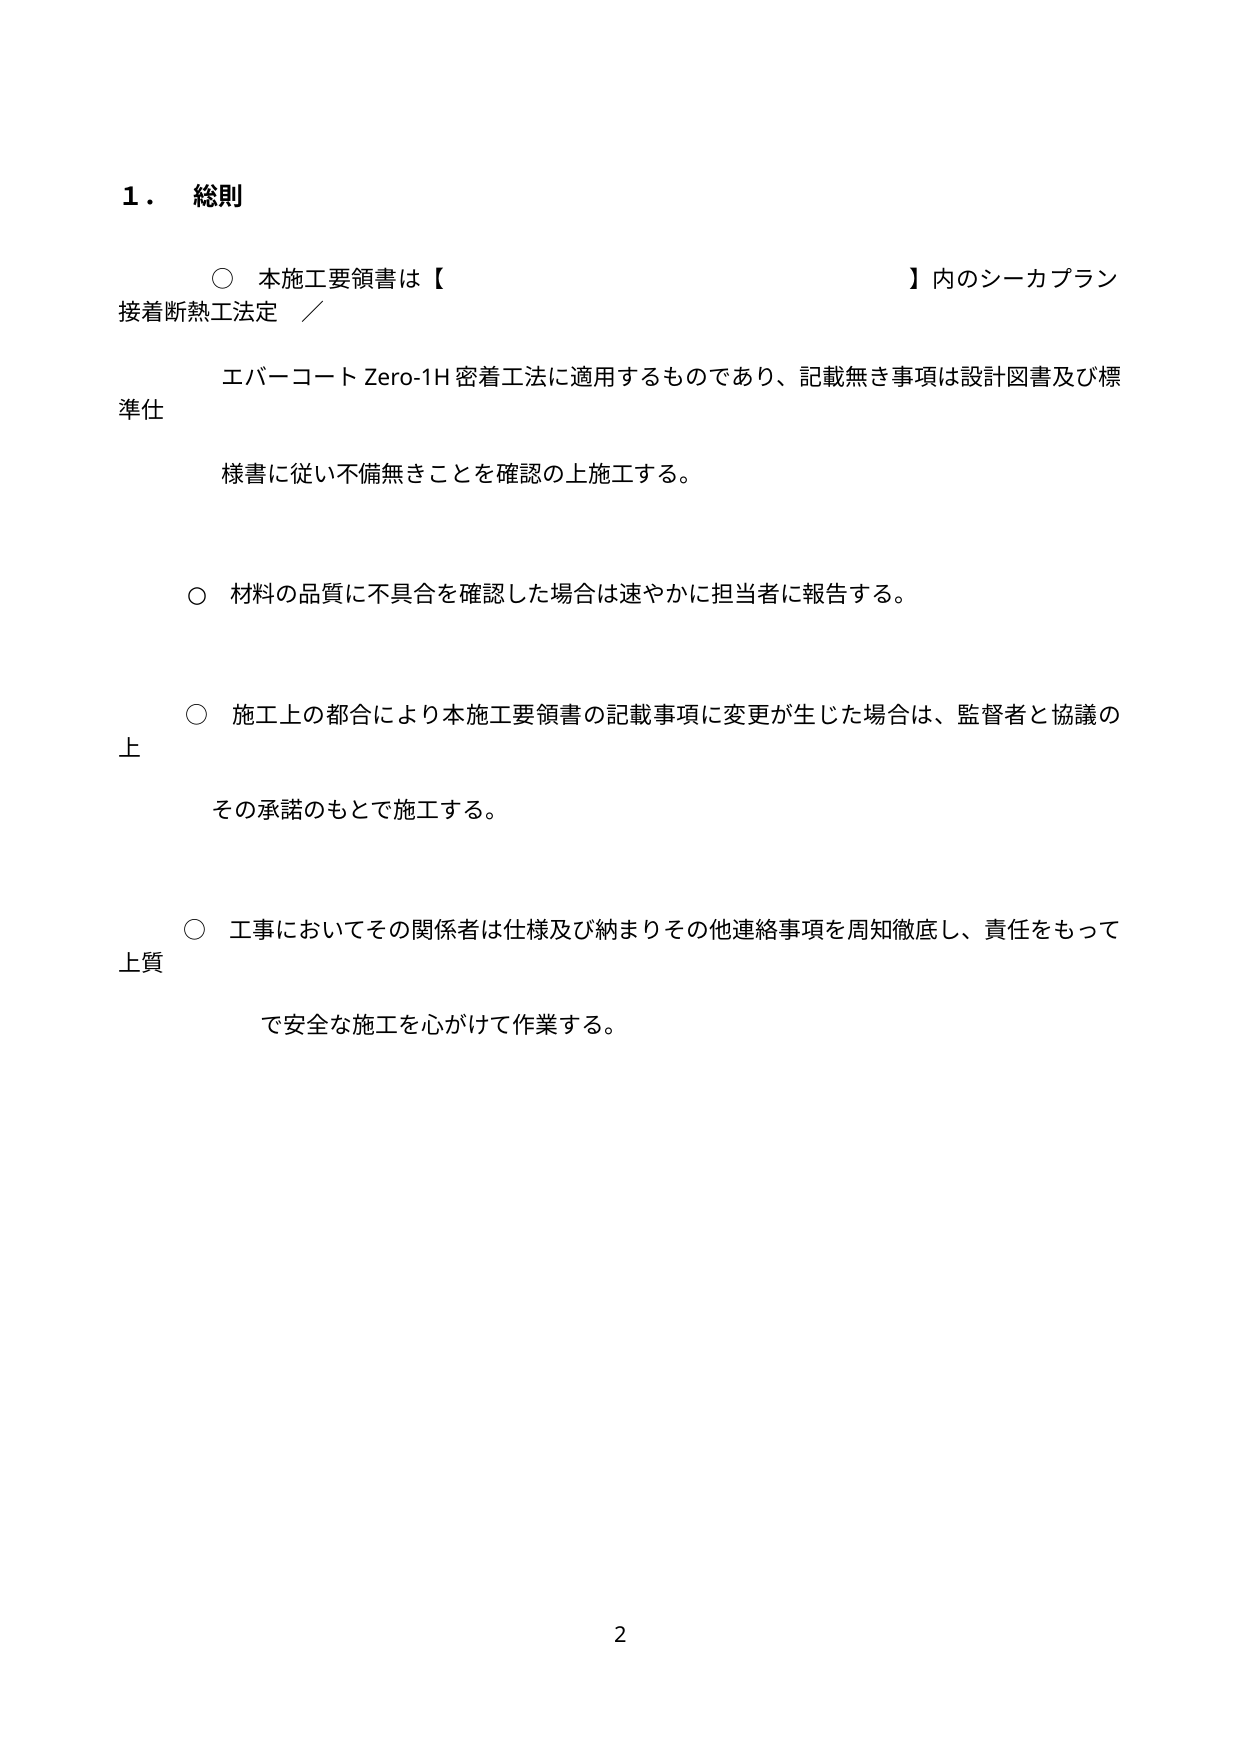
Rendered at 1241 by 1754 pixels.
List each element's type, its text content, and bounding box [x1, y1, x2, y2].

text ○ 工事においてその関係者は仕様及び納まりその他連絡事項を周知徹底し、責任をもって上質 [118, 912, 1122, 978]
text 様書に従い不備無きことを確認の上施工する。 [118, 456, 1122, 489]
text １． 総則 [118, 177, 1122, 213]
text ○ 材料の品質に不具合を確認した場合は速やかに担当者に報告する。 [118, 576, 1122, 609]
text で安全な施工を心がけて作業する。 [118, 1007, 1122, 1041]
text ○ 本施工要領書は【 】内のシーカプラン接着断熱工法定 ／ [118, 261, 1122, 327]
text ○ 施工上の都合により本施工要領書の記載事項に変更が生じた場合は、監督者と協議の上 [118, 696, 1122, 763]
text エバーコートZero-1H密着工法に適用するものであり、記載無き事項は設計図書及び標準仕 [118, 358, 1122, 425]
text その承諾のもとで施工する。 [118, 792, 1122, 825]
